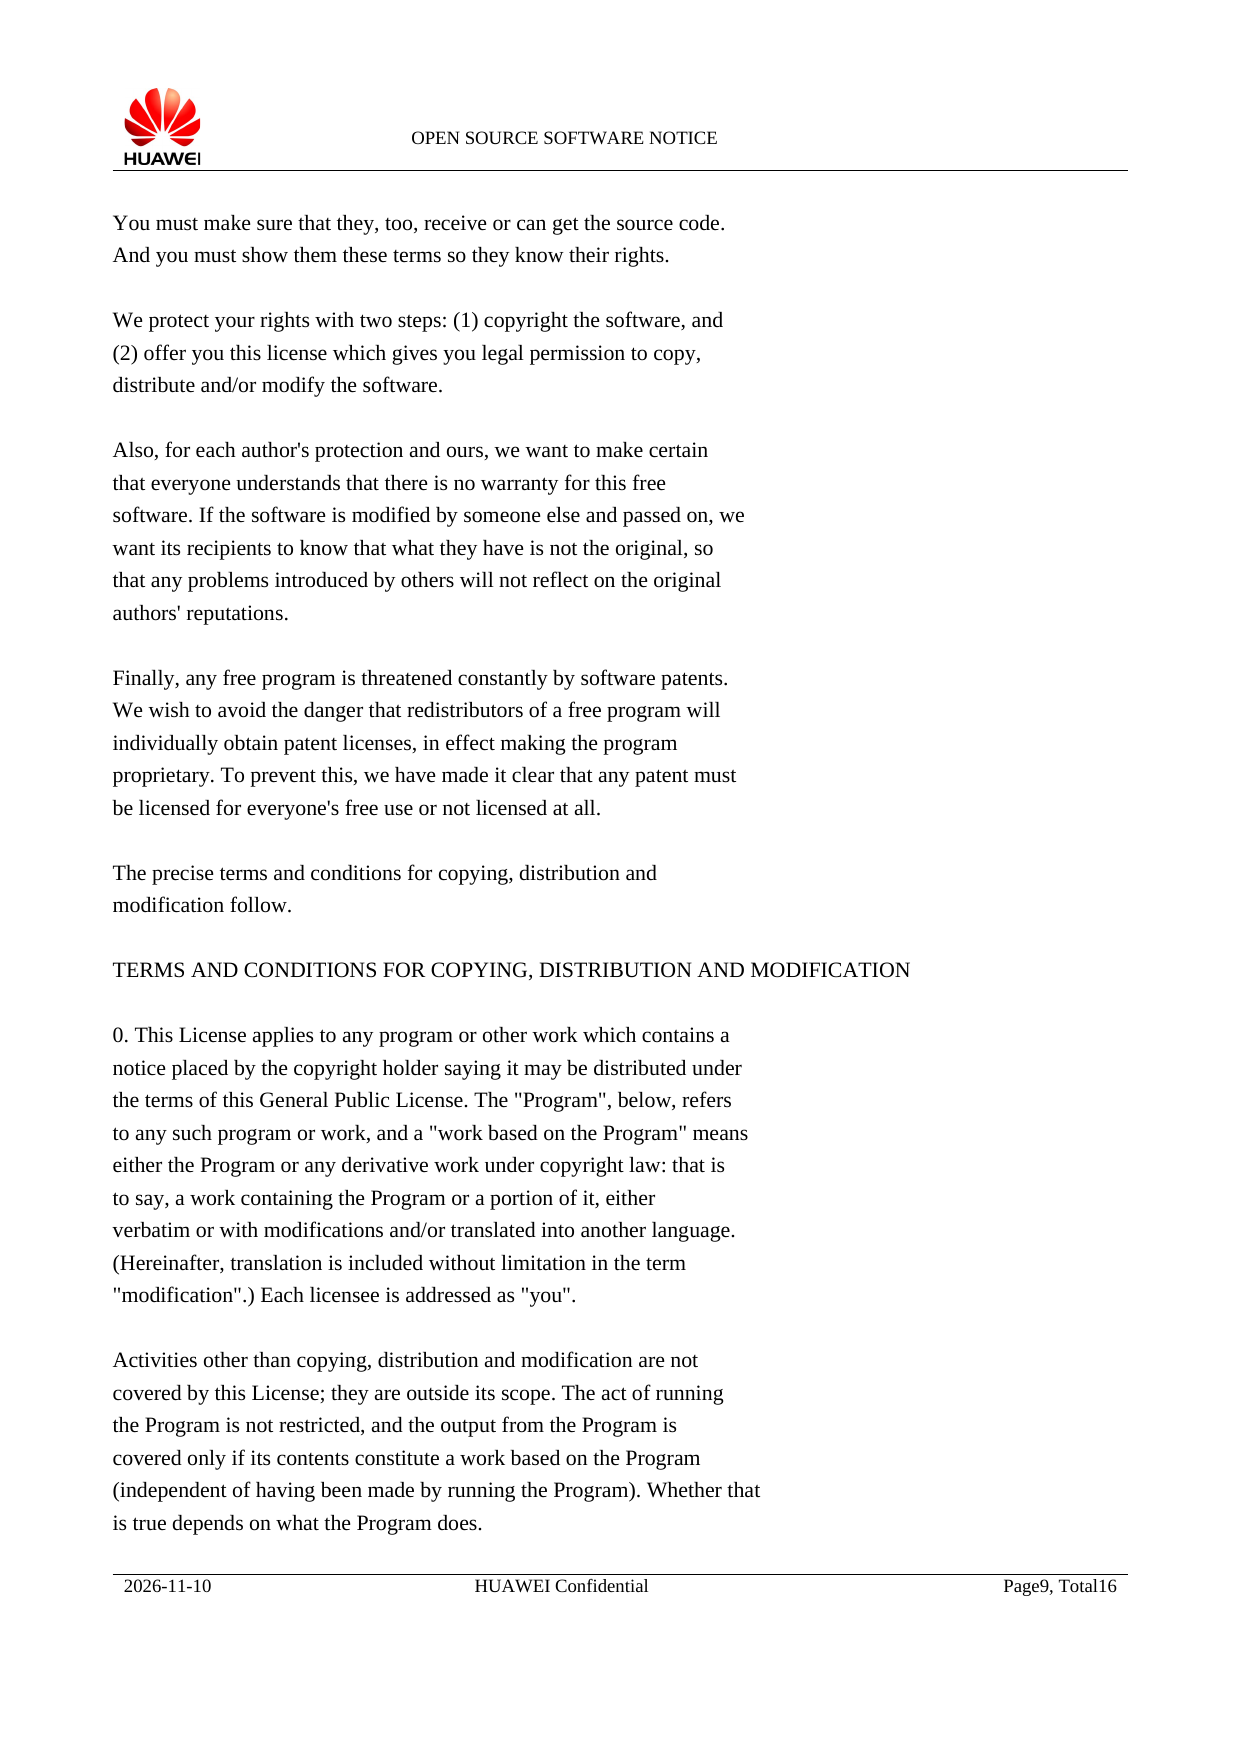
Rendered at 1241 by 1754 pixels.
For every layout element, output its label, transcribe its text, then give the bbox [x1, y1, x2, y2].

picture [124, 88, 201, 165]
